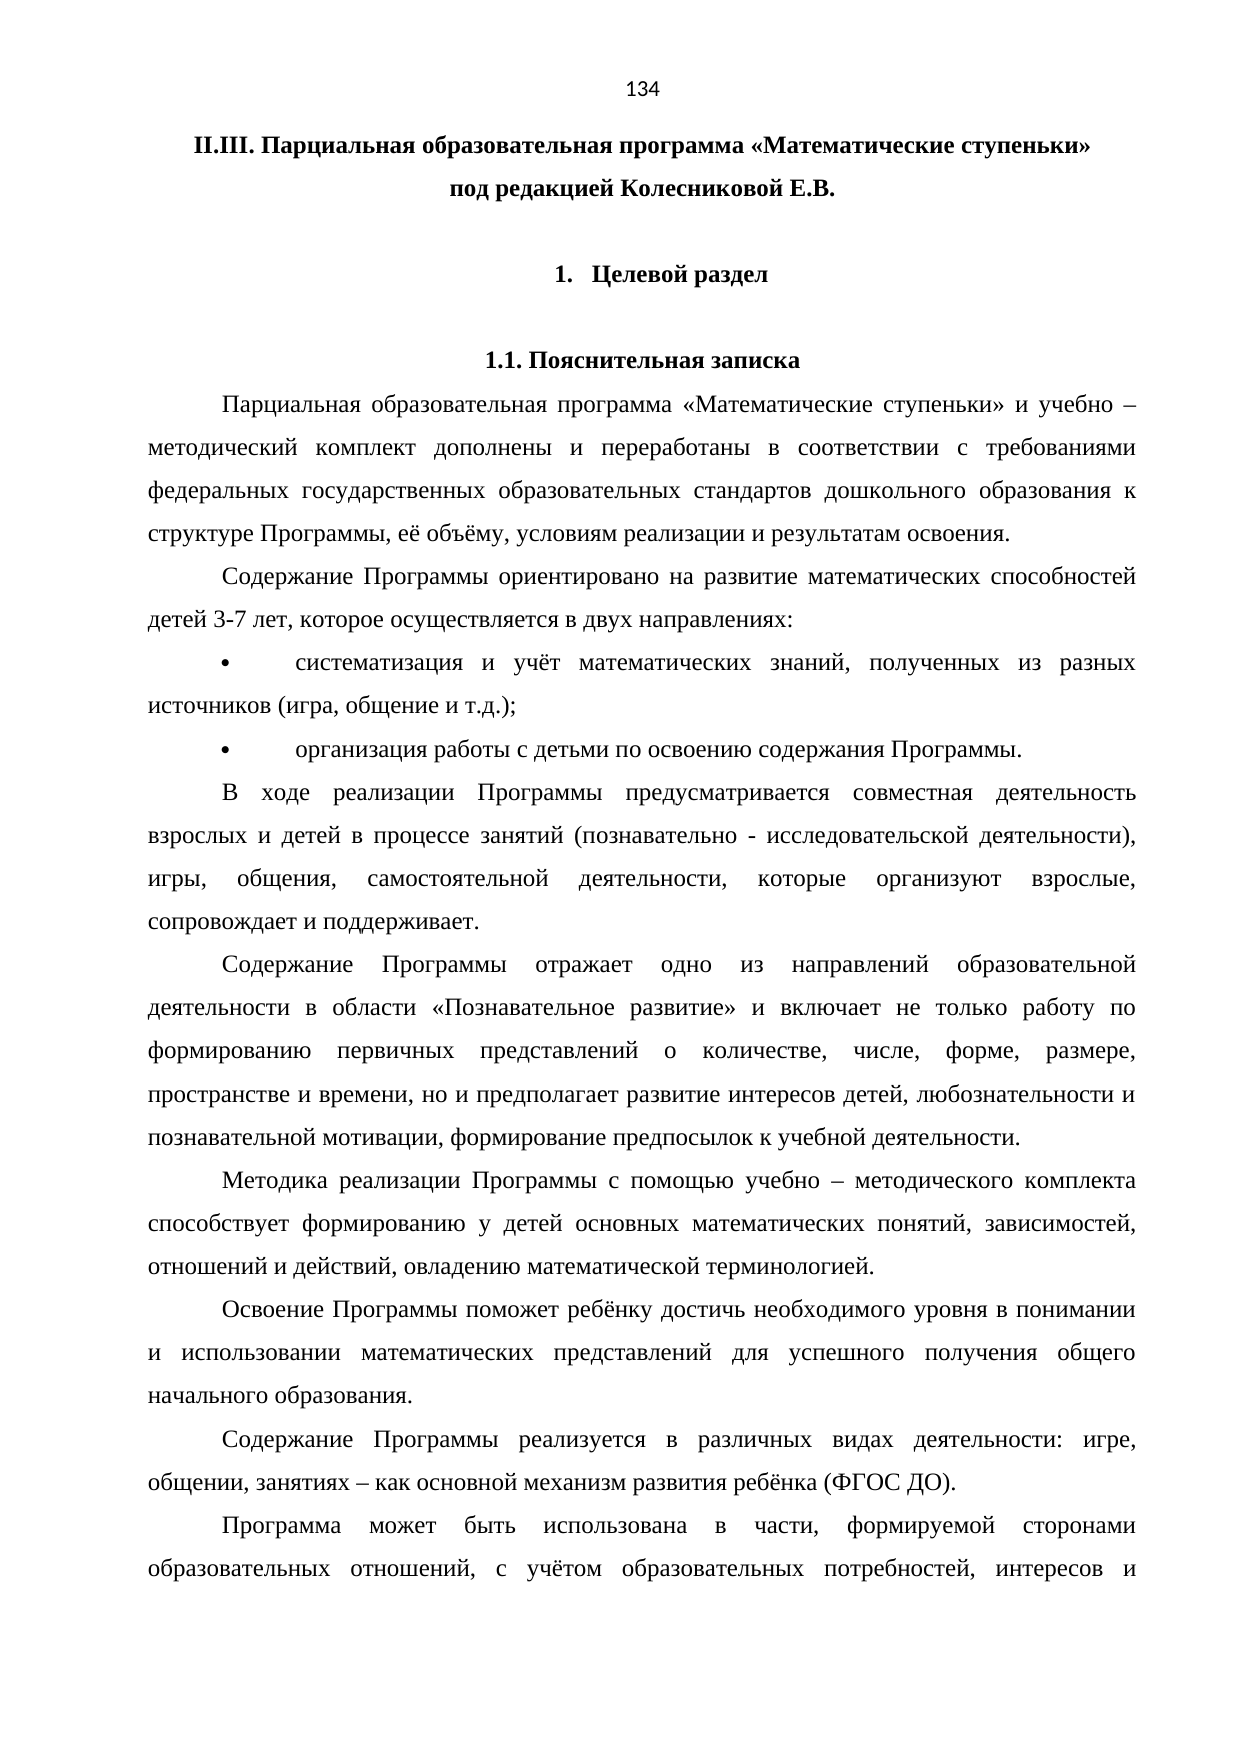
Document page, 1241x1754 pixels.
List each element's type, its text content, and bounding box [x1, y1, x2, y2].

text Методика реализации Программы с помощью учебно – методического комплекта способствует формированию у детей основных математических понятий, зависимостей, отношений и действий, овладению математической терминологией. [148, 1165, 1137, 1280]
text 1.1. Пояснительная записка [148, 346, 1137, 374]
text Содержание Программы ориентировано на развитие математических способностей детей 3-7 лет, которое осуществляется в двух направлениях: [148, 561, 1137, 633]
text II.III. Парциальная образовательная программа «Математические ступеньки» [148, 130, 1137, 159]
list систематизация и учёт математических знаний, полученных из разных источников (игра, общение и т.д.); [148, 647, 1137, 719]
text Парциальная образовательная программа «Математические ступеньки» и учебно – методический комплект дополнены и переработаны в соответствии с требованиями федеральных государственных образовательных стандартов дошкольного образования к структуре Программы, её объёму, условиям реализации и результатам освоения. [148, 389, 1137, 547]
text Содержание Программы отражает одно из направлений образовательной деятельности в области «Познавательное развитие» и включает не только работу по формированию первичных представлений о количестве, числе, форме, размере, пространстве и времени, но и предполагает развитие интересов детей, любознательности и познавательной мотивации, формирование предпосылок к учебной деятельности. [148, 949, 1137, 1151]
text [148, 1510, 1137, 1582]
text под редакцией Колесниковой Е.В. [148, 173, 1137, 202]
list Целевой раздел [185, 259, 1137, 288]
text Содержание Программы реализуется в различных видах деятельности: игре, общении, занятиях – как основной механизм развития ребёнка (ФГОС ДО). [148, 1424, 1137, 1496]
text Освоение Программы поможет ребёнку достичь необходимого уровня в понимании и использовании математических представлений для успешного получения общего начального образования. [148, 1294, 1137, 1409]
text В ходе реализации Программы предусматривается совместная деятельность взрослых и детей в процессе занятий (познавательно - исследовательской деятельности), игры, общения, самостоятельной деятельности, которые организуют взрослые, сопровождает и поддерживает. [148, 777, 1137, 935]
list организация работы с детьми по освоению содержания Программы. [148, 734, 1137, 762]
